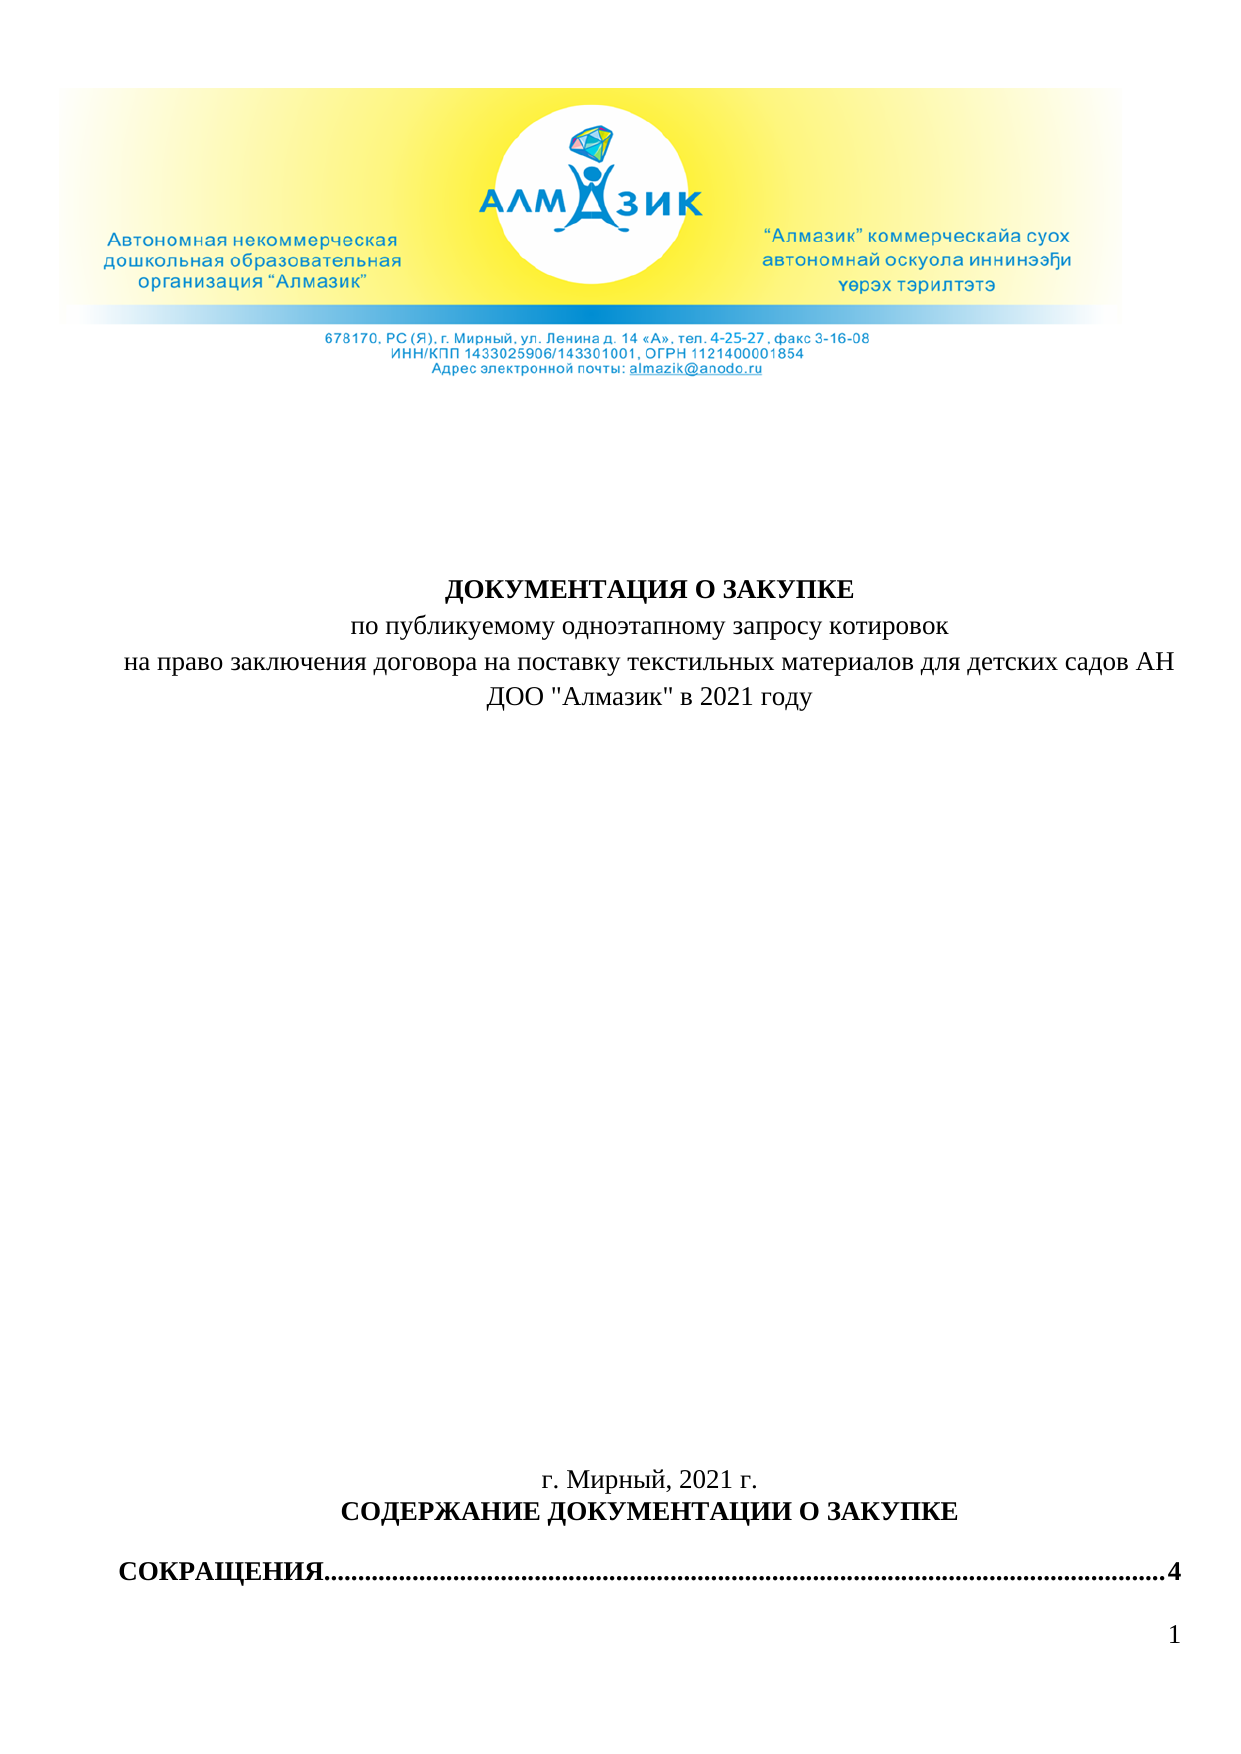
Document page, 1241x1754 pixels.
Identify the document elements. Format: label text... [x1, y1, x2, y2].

text Сокращения 4 [118, 1555, 1181, 1586]
text г. Мирный, 2021 г. [118, 1464, 1181, 1495]
text СОдержание документации о закупке [118, 1495, 1181, 1526]
text Документация о закупке по публикуемому одноэтапному запросу котировок на право заключения договора на поставку текстильных материалов для детских садов АН ДОО "Алмазик" в 2021 году [118, 573, 1181, 712]
picture [59, 88, 1123, 378]
